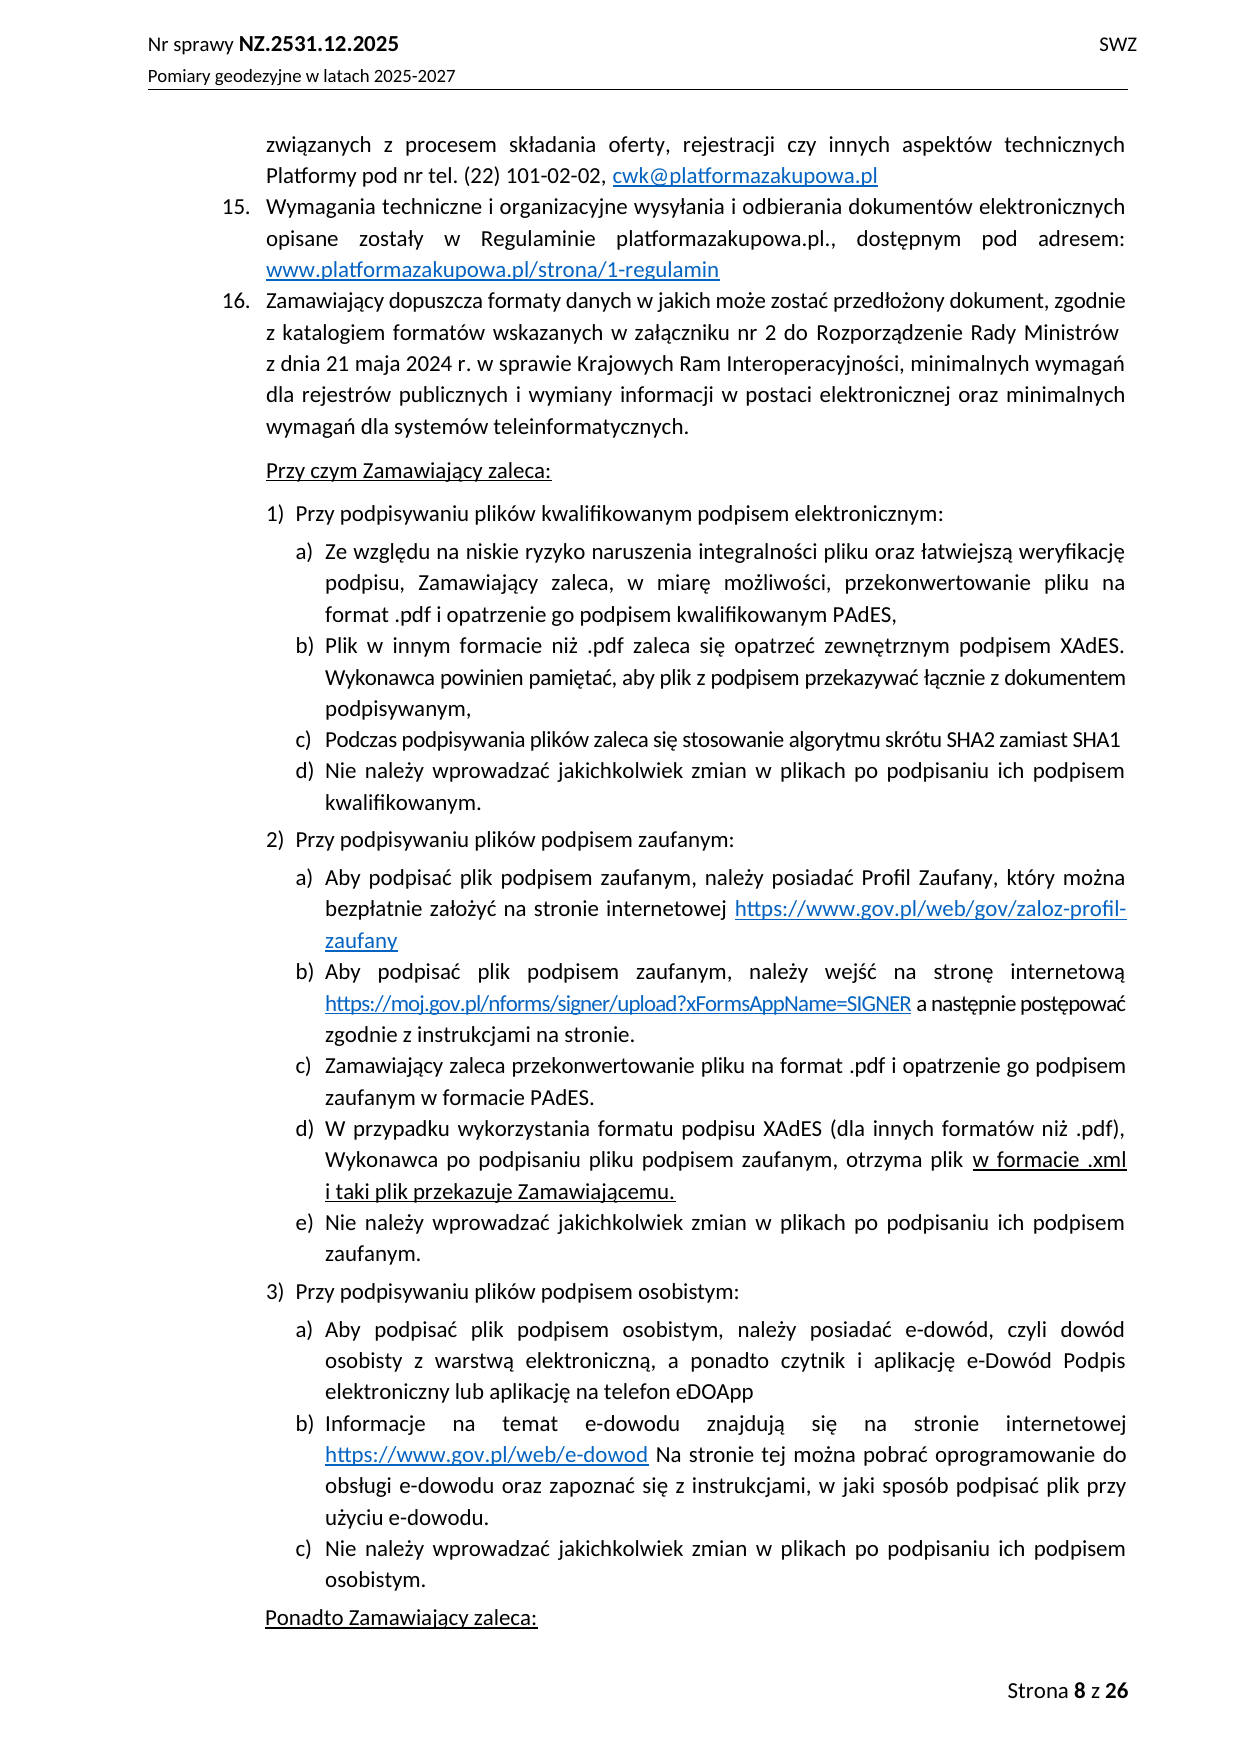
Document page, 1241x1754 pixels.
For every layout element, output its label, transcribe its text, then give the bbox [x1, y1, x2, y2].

list Nie należy wprowadzać jakichkolwiek zmian w plikach po podpisaniu ich podpisem zaufanym. [295, 1208, 1127, 1267]
list Nie należy wprowadzać jakichkolwiek zmian w plikach po podpisaniu ich podpisem kwalifikowanym. [295, 757, 1127, 816]
list Aby podpisać plik podpisem osobistym, należy posiadać e-dowód, czyli dowód osobisty z warstwą elektroniczną, a ponadto czytnik i aplikację e-Dowód Podpis elektroniczny lub aplikację na telefon eDOApp [295, 1315, 1127, 1405]
list Ze względu na niskie ryzyko naruszenia integralności pliku oraz łatwiejszą weryfikację podpisu, Zamawiający zaleca, w miarę możliwości, przekonwertowanie pliku na format .pdf i opatrzenie go podpisem kwalifikowanym PAdES, [295, 537, 1127, 628]
text Ponadto Zamawiający zaleca: [265, 1603, 1127, 1631]
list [222, 130, 1127, 189]
list Plik w innym formacie niż .pdf zaleca się opatrzeć zewnętrznym podpisem XAdES. Wykonawca powinien pamiętać, aby plik z podpisem przekazywać łącznie z dokumentem podpisywanym, [295, 631, 1127, 722]
list Podczas podpisywania plików zaleca się stosowanie algorytmu skrótu SHA2 zamiast SHA1 [295, 725, 1127, 753]
list Zamawiający dopuszcza formaty danych w jakich może zostać przedłożony dokument, zgodnie z katalogiem formatów wskazanych w załączniku nr 2 do Rozporządzenie Rady Ministrów z dnia 21 maja 2024 r. w sprawie Krajowych Ram Interoperacyjności, minimalnych wymagań dla rejestrów publicznych i wymiany informacji w postaci elektronicznej oraz minimalnych wymagań dla systemów teleinformatycznych. [222, 286, 1127, 440]
list Przy podpisywaniu plików kwalifikowanym podpisem elektronicznym: [266, 499, 1127, 528]
list Aby podpisać plik podpisem zaufanym, należy posiadać Profil Zaufany, który można bezpłatnie założyć na stronie internetowej https://www.gov.pl/web/gov/zaloz-profil-zaufany [295, 863, 1127, 954]
list Aby podpisać plik podpisem zaufanym, należy wejść na stronę internetową https://moj.gov.pl/nforms/signer/upload?xFormsAppName=SIGNER a następnie postępować zgodnie z instrukcjami na stronie. [295, 957, 1127, 1048]
list Zamawiający zaleca przekonwertowanie pliku na format .pdf i opatrzenie go podpisem zaufanym w formacie PAdES. [295, 1051, 1127, 1111]
text Przy czym Zamawiający zaleca: [266, 456, 1127, 484]
list Nie należy wprowadzać jakichkolwiek zmian w plikach po podpisaniu ich podpisem osobistym. [295, 1534, 1127, 1593]
list W przypadku wykorzystania formatu podpisu XAdES (dla innych formatów niż .pdf), Wykonawca po podpisaniu pliku podpisem zaufanym, otrzyma plik w formacie .xml i taki plik przekazuje Zamawiającemu. [295, 1114, 1127, 1205]
list Przy podpisywaniu plików podpisem osobistym: [266, 1277, 1127, 1305]
list Przy podpisywaniu plików podpisem zaufanym: [266, 826, 1127, 854]
list Informacje na temat e-dowodu znajdują się na stronie internetowej https://www.gov.pl/web/e-dowod Na stronie tej można pobrać oprogramowanie do obsługi e-dowodu oraz zapoznać się z instrukcjami, w jaki sposób podpisać plik przy użyciu e-dowodu. [295, 1409, 1127, 1531]
list Wymagania techniczne i organizacyjne wysyłania i odbierania dokumentów elektronicznych opisane zostały w Regulaminie platformazakupowa.pl., dostępnym pod adresem: www.platformazakupowa.pl/strona/1-regulamin [222, 192, 1127, 283]
